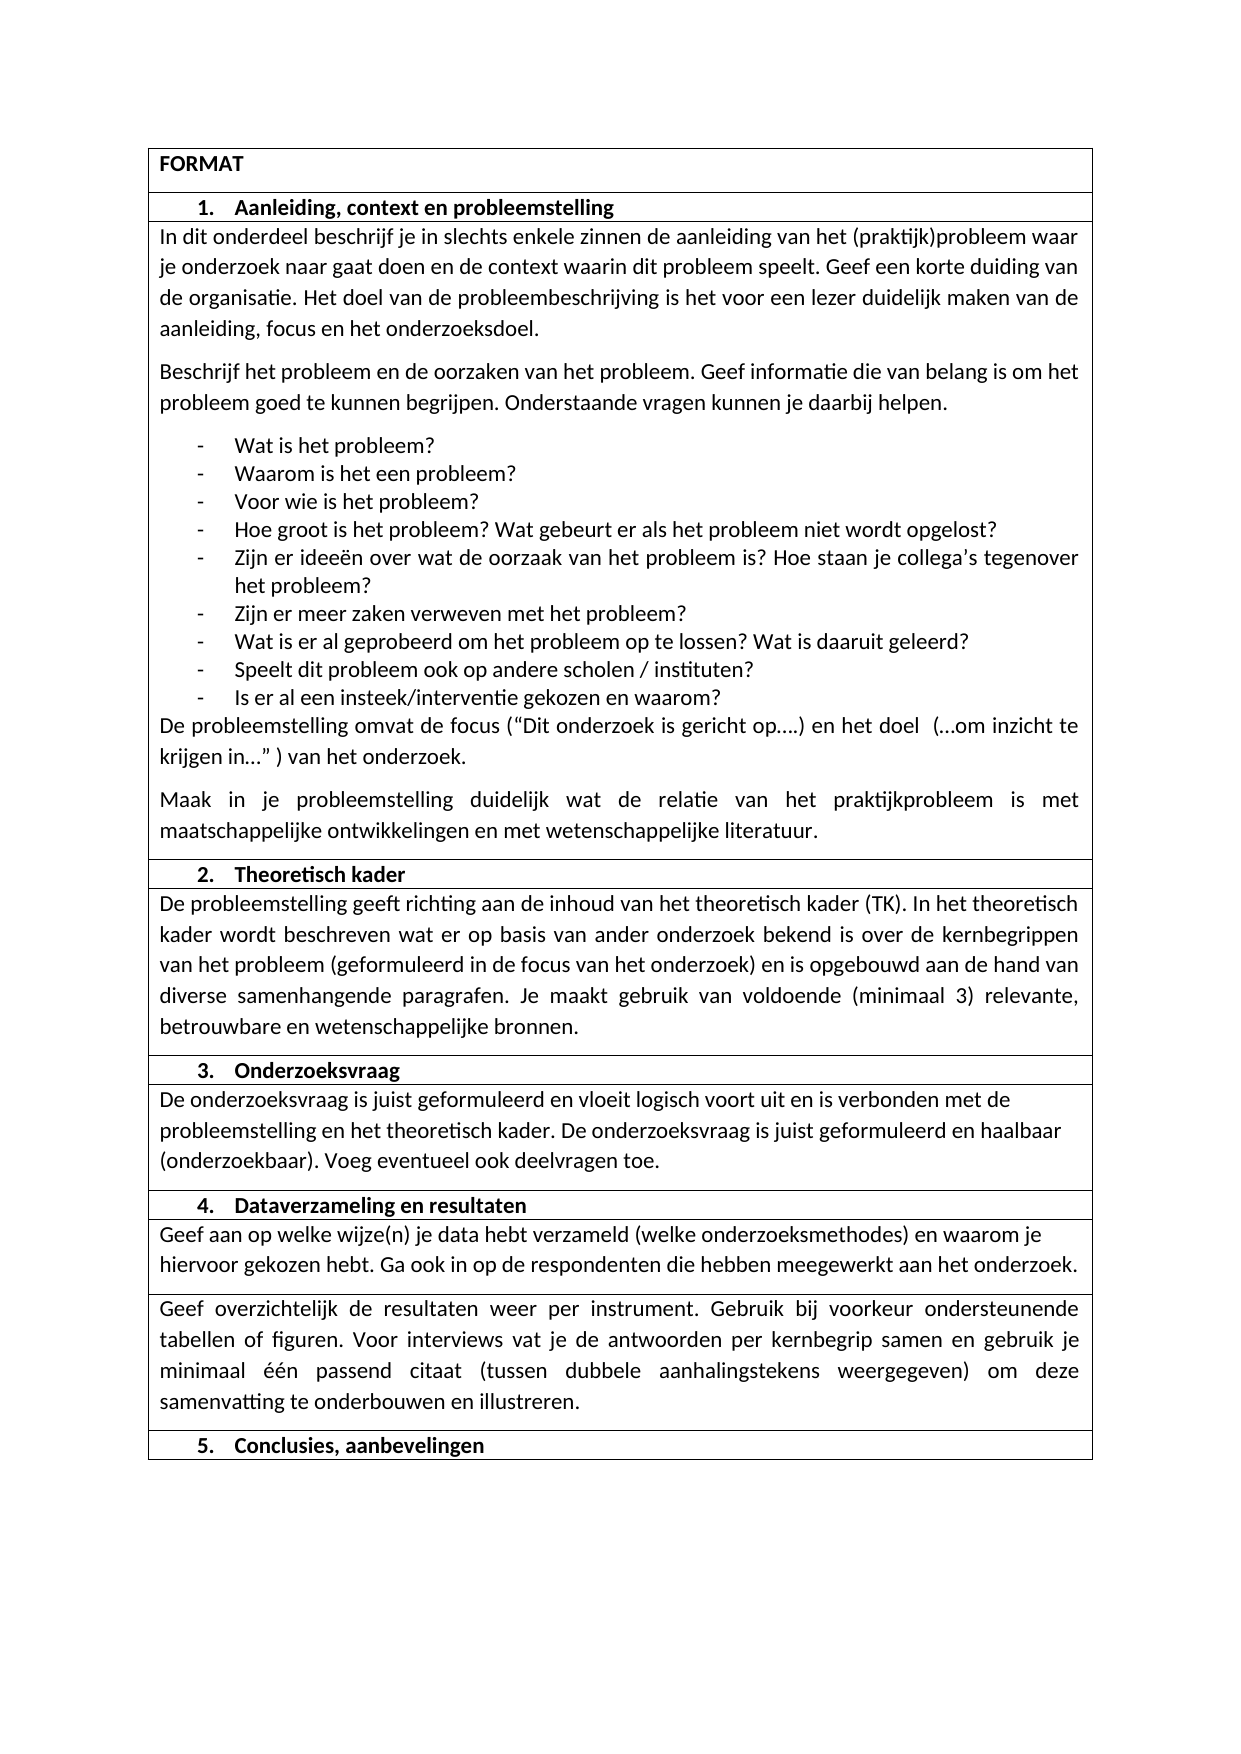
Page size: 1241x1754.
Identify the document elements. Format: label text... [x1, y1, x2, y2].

table_cell Onderzoeksvraag [149, 1056, 1092, 1084]
table_header FORMAT [149, 149, 1092, 192]
table_cell De onderzoeksvraag is juist geformuleerd en vloeit logisch voort uit en is verbonden met de probleemstelling en het theoretisch kader. De onderzoeksvraag is juist geformuleerd en haalbaar (onderzoekbaar). Voeg eventueel ook deelvragen toe. [149, 1085, 1092, 1190]
table_cell Dataverzameling en resultaten [149, 1191, 1092, 1219]
table_cell Conclusies, aanbevelingen [149, 1431, 1092, 1459]
table_cell De probleemstelling geeft richting aan de inhoud van het theoretisch kader (TK). In het theoretisch kader wordt beschreven wat er op basis van ander onderzoek bekend is over de kernbegrippen van het probleem (geformuleerd in de focus van het onderzoek) en is opgebouwd aan de hand van diverse samenhangende paragrafen. Je maakt gebruik van voldoende (minimaal 3) relevante, betrouwbare en wetenschappelijke bronnen. [149, 889, 1092, 1055]
table_cell Geef overzichtelijk de resultaten weer per instrument. Gebruik bij voorkeur ondersteunende tabellen of figuren. Voor interviews vat je de antwoorden per kernbegrip samen en gebruik je minimaal één passend citaat (tussen dubbele aanhalingstekens weergegeven) om deze samenvatting te onderbouwen en illustreren. [149, 1295, 1092, 1430]
table_cell Theoretisch kader [149, 860, 1092, 888]
table_cell Geef aan op welke wijze(n) je data hebt verzameld (welke onderzoeksmethodes) en waarom je hiervoor gekozen hebt. Ga ook in op de respondenten die hebben meegewerkt aan het onderzoek. [149, 1220, 1092, 1293]
table_cell Aanleiding, context en probleemstelling [149, 193, 1092, 221]
table_cell In dit onderdeel beschrijf je in slechts enkele zinnen de aanleiding van het (praktijk)probleem waar je onderzoek naar gaat doen en de context waarin dit probleem speelt. Geef een korte duiding van de organisatie. Het doel van de probleembeschrijving is het voor een lezer duidelijk maken van de aanleiding, focus en het onderzoeksdoel. Beschrijf het probleem en de oorzaken van het probleem. Geef informatie die van belang is om het probleem goed te kunnen begrijpen. Onderstaande vragen kunnen je daarbij helpen. Wat is het probleem? Waarom is het een probleem? Voor wie is het probleem? Hoe groot is het probleem? Wat gebeurt er als het probleem niet wordt opgelost? Zijn er ideeën over wat de oorzaak van het probleem is? Hoe staan je collega’s tegenover het probleem? Zijn er meer zaken verweven met het probleem? Wat is er al geprobeerd om het probleem op te lossen? Wat is daaruit geleerd? Speelt dit probleem ook op andere scholen / instituten? Is er al een insteek/interventie gekozen en waarom? De probleemstelling omvat de focus (“Dit onderzoek is gericht op….) en het doel (…om inzicht te krijgen in…” ) van het onderzoek. Maak in je probleemstelling duidelijk wat de relatie van het praktijkprobleem is met maatschappelijke ontwikkelingen en met wetenschappelijke literatuur. [149, 222, 1092, 859]
